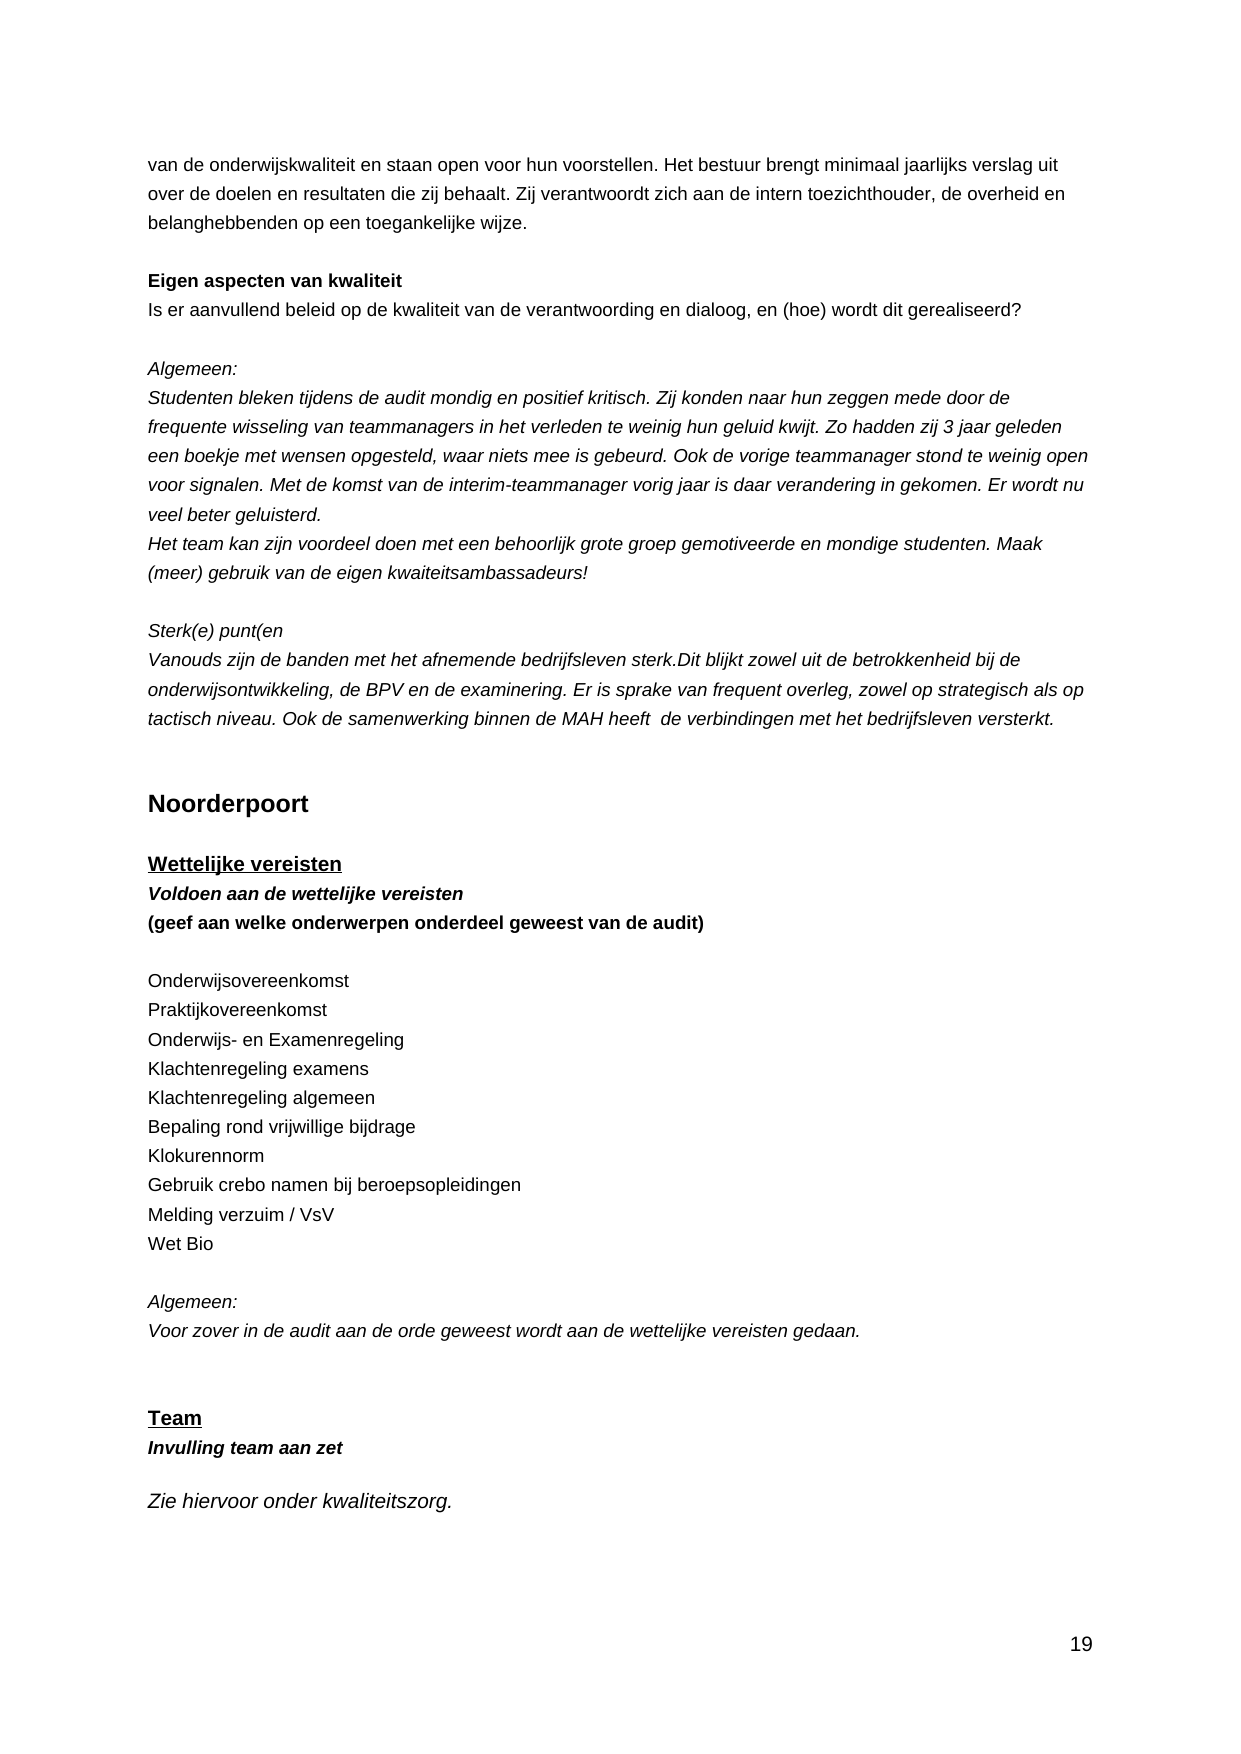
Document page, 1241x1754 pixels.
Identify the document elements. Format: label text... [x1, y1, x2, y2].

subtitle Team [148, 1402, 1093, 1431]
text Zie hiervoor onder kwaliteitszorg. [148, 1489, 1093, 1513]
text Is er aanvullend beleid op de kwaliteit van de verantwoording en dialoog, en (hoe) wordt dit gerealiseerd? [148, 293, 1093, 323]
text Bepaling rond vrijwillige bijdrage [148, 1110, 1093, 1139]
text Gebruik crebo namen bij beroepsopleidingen [148, 1168, 1093, 1198]
text Klachtenregeling algemeen [148, 1081, 1093, 1110]
text Studenten bleken tijdens de audit mondig en positief kritisch. Zij konden naar hun zeggen mede door de frequente wisseling van teammanagers in het verleden te weinig hun geluid kwijt. Zo hadden zij 3 jaar geleden een boekje met wensen opgesteld, waar niets mee is gebeurd. Ook de vorige teammanager stond te weinig open voor signalen. Met de komst van de interim-teammanager vorig jaar is daar verandering in gekomen. Er wordt nu veel beter geluisterd. [148, 381, 1093, 527]
text Eigen aspecten van kwaliteit [148, 264, 1093, 293]
text Praktijkovereenkomst [148, 993, 1093, 1023]
subtitle Wettelijke vereisten [148, 848, 1093, 877]
subtitle Noorderpoort [148, 789, 1093, 818]
text Voldoen aan de wettelijke vereisten [148, 877, 1093, 906]
text Vanouds zijn de banden met het afnemende bedrijfsleven sterk.Dit blijkt zowel uit de betrokkenheid bij de onderwijsontwikkeling, de BPV en de examinering. Er is sprake van frequent overleg, zowel op strategisch als op tactisch niveau. Ook de samenwerking binnen de MAH heeft de verbindingen met het bedrijfsleven versterkt. [148, 643, 1093, 731]
text Melding verzuim / VsV [148, 1198, 1093, 1227]
text Wet Bio [148, 1227, 1093, 1256]
text (geef aan welke onderwerpen onderdeel geweest van de audit) [148, 906, 1093, 935]
text Algemeen: [148, 352, 1093, 381]
text Klachtenregeling examens [148, 1052, 1093, 1081]
text Klokurennorm [148, 1139, 1093, 1168]
text Voor zover in de audit aan de orde geweest wordt aan de wettelijke vereisten gedaan. [148, 1314, 1093, 1343]
text Sterk(e) punt(en [148, 614, 1093, 643]
text Algemeen: [148, 1285, 1093, 1314]
text Onderwijs- en Examenregeling [148, 1023, 1093, 1052]
text Onderwijsovereenkomst [148, 964, 1093, 993]
text Het team kan zijn voordeel doen met een behoorlijk grote groep gemotiveerde en mondige studenten. Maak (meer) gebruik van de eigen kwaiteitsambassadeurs! [148, 527, 1093, 585]
text Invulling team aan zet [148, 1431, 1093, 1460]
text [148, 148, 1093, 235]
